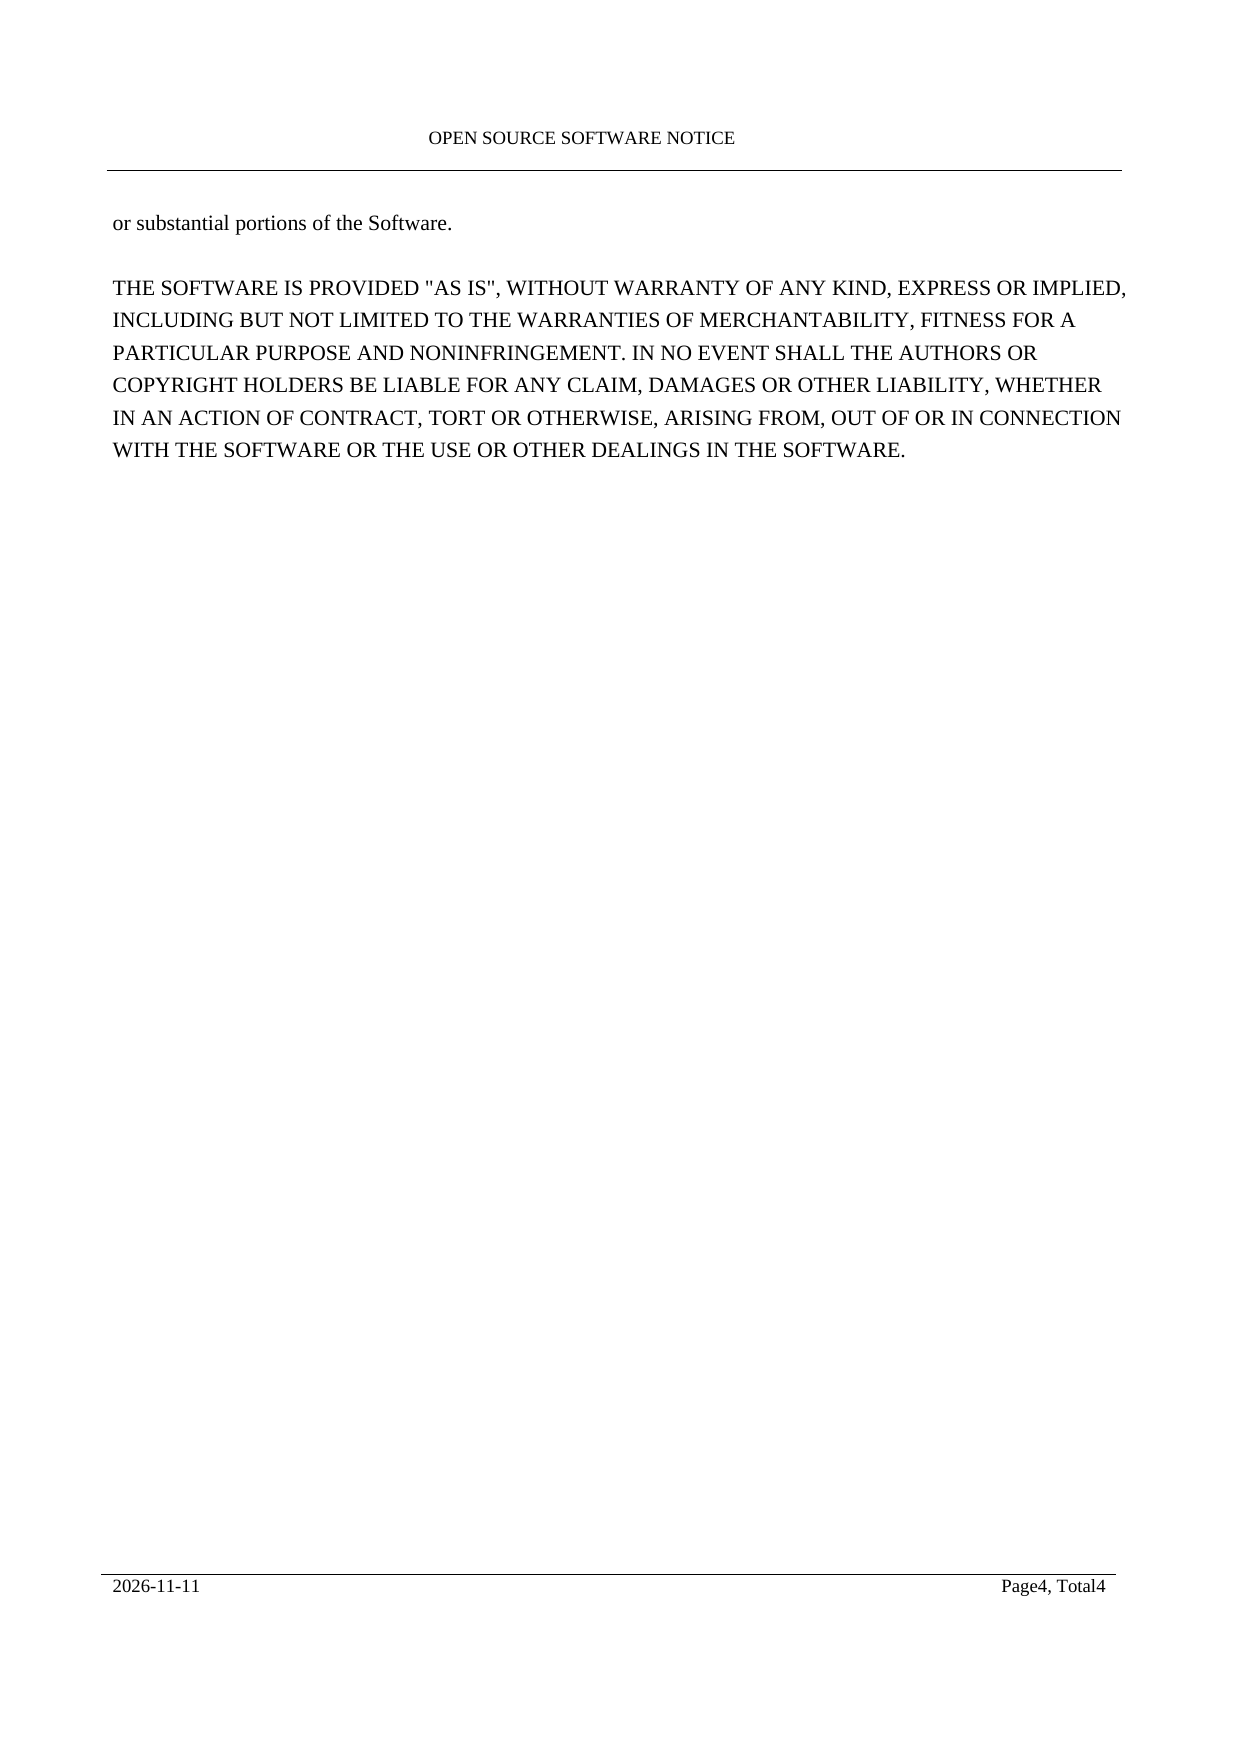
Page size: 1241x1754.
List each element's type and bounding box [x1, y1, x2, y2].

text [112, 206, 1128, 466]
